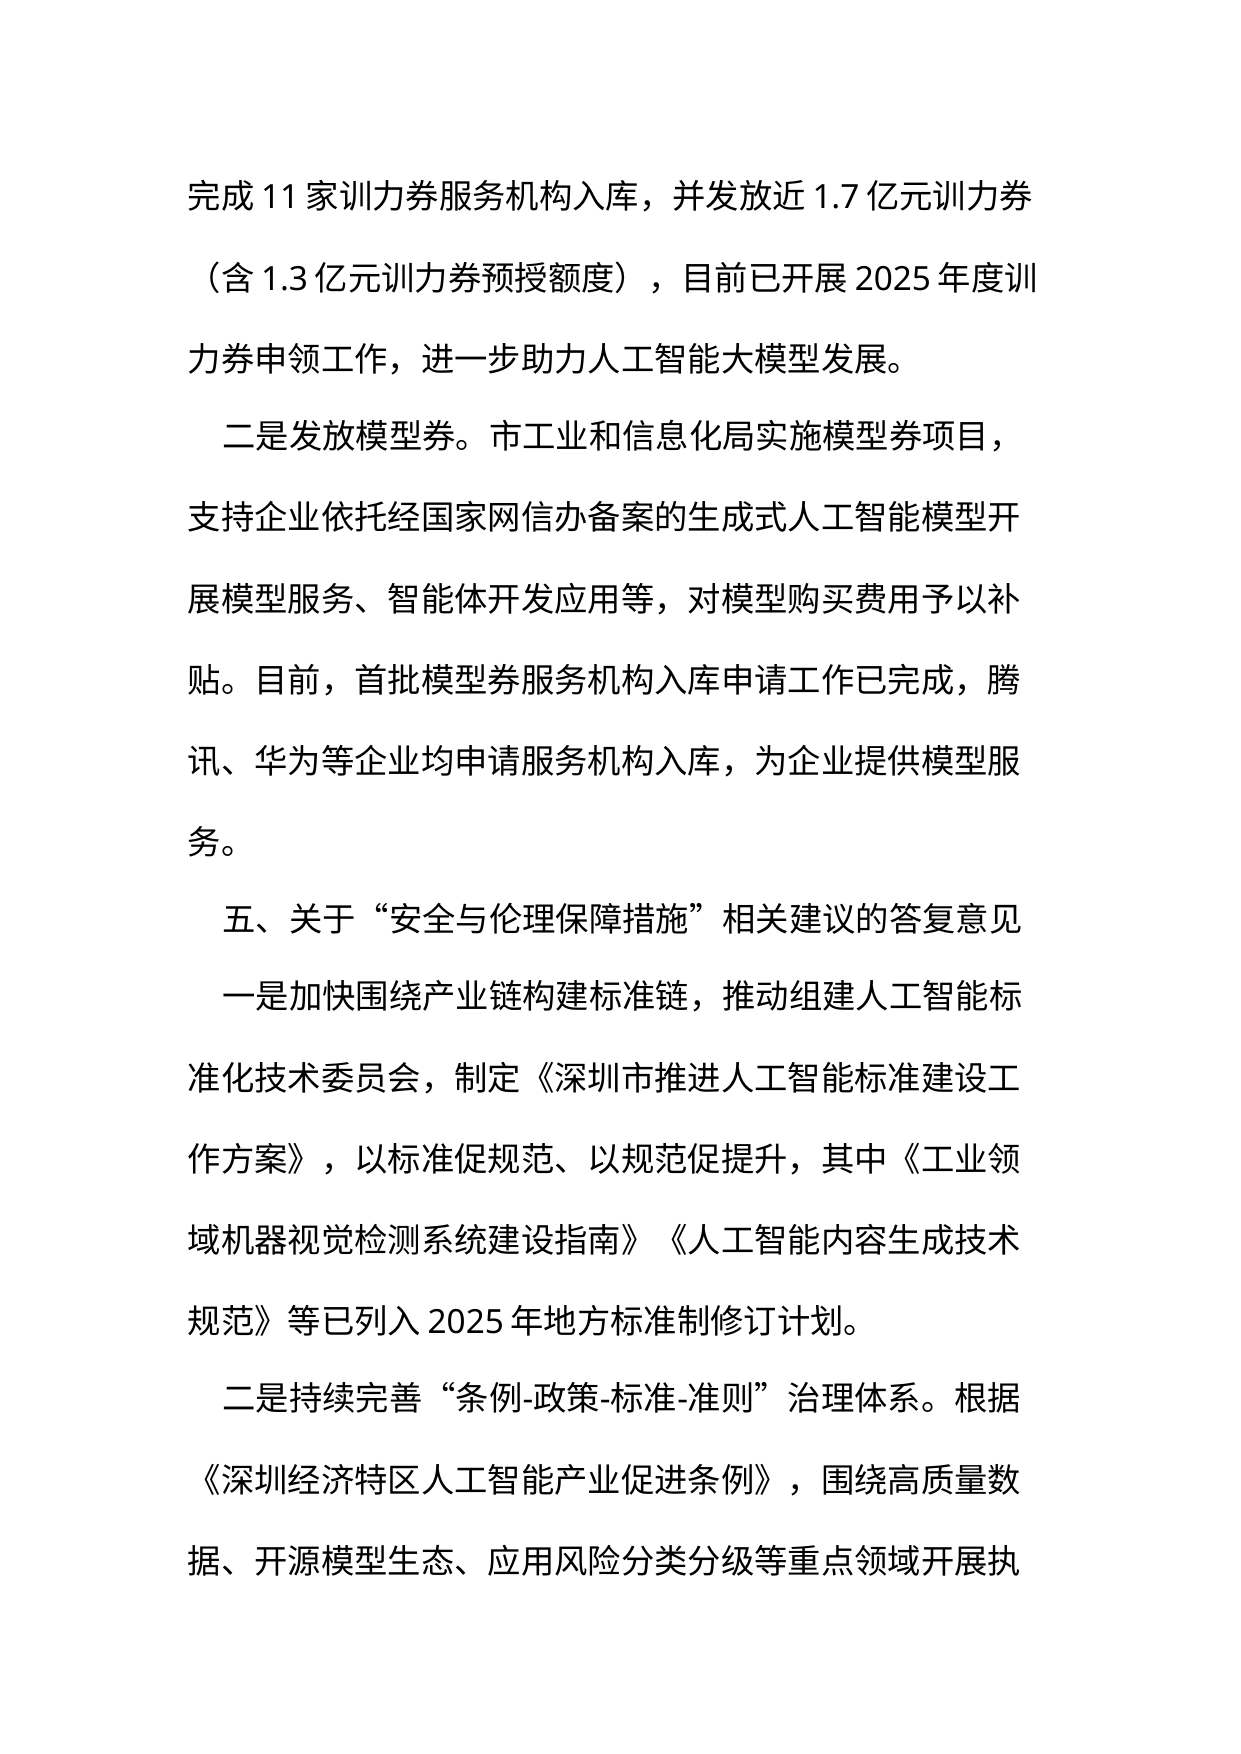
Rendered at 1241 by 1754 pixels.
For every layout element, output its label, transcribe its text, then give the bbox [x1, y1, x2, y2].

text 五、关于“安全与伦理保障措施”相关建议的答复意见 [187, 885, 1053, 950]
text 二是发放模型券。市工业和信息化局实施模型券项目，支持企业依托经国家网信办备案的生成式人工智能模型开展模型服务、智能体开发应用等，对模型购买费用予以补贴。目前，首批模型券服务机构入库申请工作已完成，腾讯、华为等企业均申请服务机构入库，为企业提供模型服务。 [187, 401, 1053, 873]
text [187, 1364, 1053, 1591]
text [187, 162, 1053, 389]
text 一是加快围绕产业链构建标准链，推动组建人工智能标准化技术委员会，制定《深圳市推进人工智能标准建设工作方案》，以标准促规范、以规范促提升，其中《工业领域机器视觉检测系统建设指南》《人工智能内容生成技术规范》等已列入2025年地方标准制修订计划。 [187, 962, 1053, 1352]
